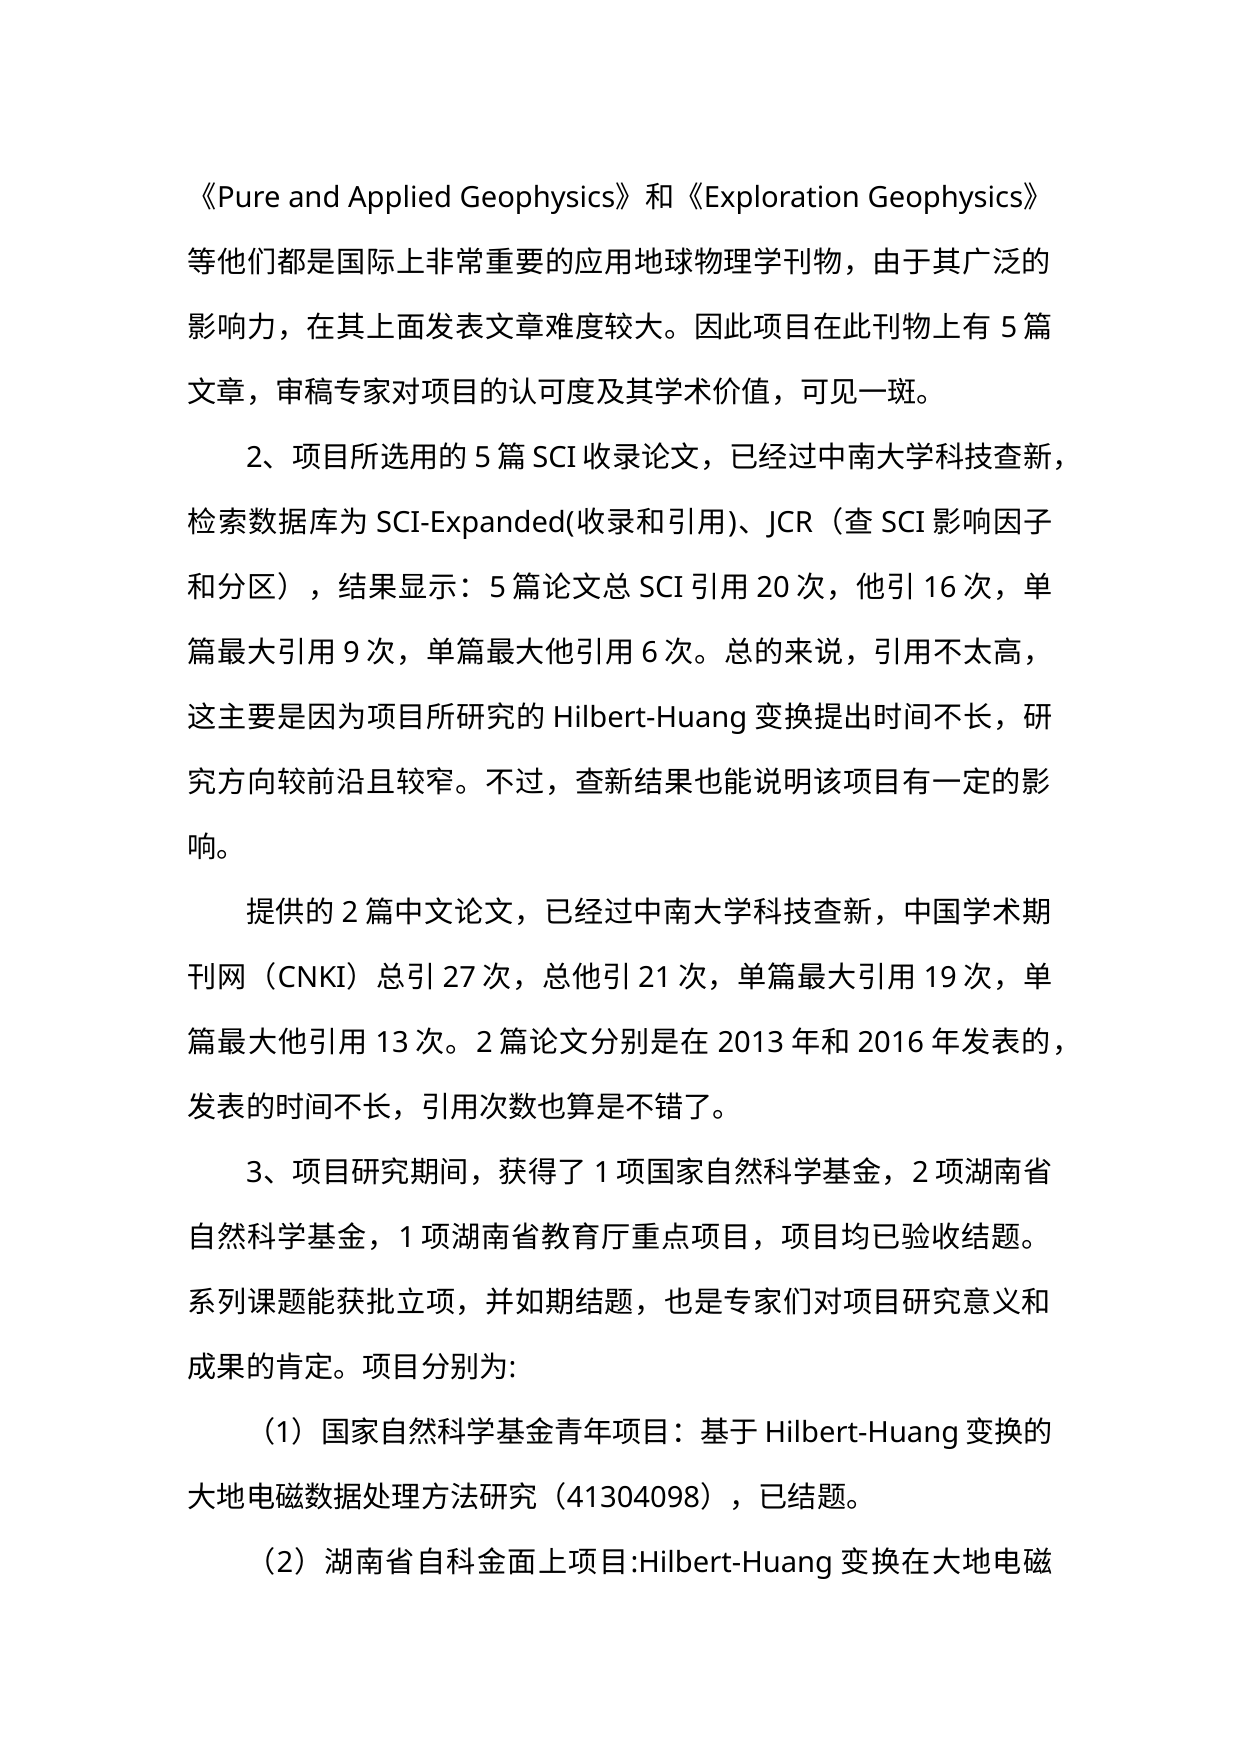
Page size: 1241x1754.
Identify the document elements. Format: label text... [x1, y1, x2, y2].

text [187, 1527, 1053, 1592]
text 提供的2篇中文论文，已经过中南大学科技查新，中国学术期刊网（CNKI）总引27次，总他引21次，单篇最大引用19次，单篇最大他引用13次。2篇论文分别是在2013年和2016年发表的，发表的时间不长，引用次数也算是不错了。 [187, 877, 1053, 1137]
text 2、项目所选用的5篇SCI收录论文，已经过中南大学科技查新，检索数据库为SCI-Expanded(收录和引用)、JCR（查SCI影响因子和分区），结果显示：5篇论文总SCI引用20次，他引16次，单篇最大引用9次，单篇最大他引用6次。总的来说，引用不太高，这主要是因为项目所研究的Hilbert-Huang变换提出时间不长，研究方向较前沿且较窄。不过，查新结果也能说明该项目有一定的影响。 [187, 422, 1053, 877]
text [187, 162, 1053, 422]
text （1）国家自然科学基金青年项目：基于Hilbert-Huang变换的大地电磁数据处理方法研究（41304098），已结题。 [187, 1397, 1053, 1527]
text 3、项目研究期间，获得了1项国家自然科学基金，2项湖南省自然科学基金，1项湖南省教育厅重点项目，项目均已验收结题。系列课题能获批立项，并如期结题，也是专家们对项目研究意义和成果的肯定。项目分别为: [187, 1137, 1053, 1397]
